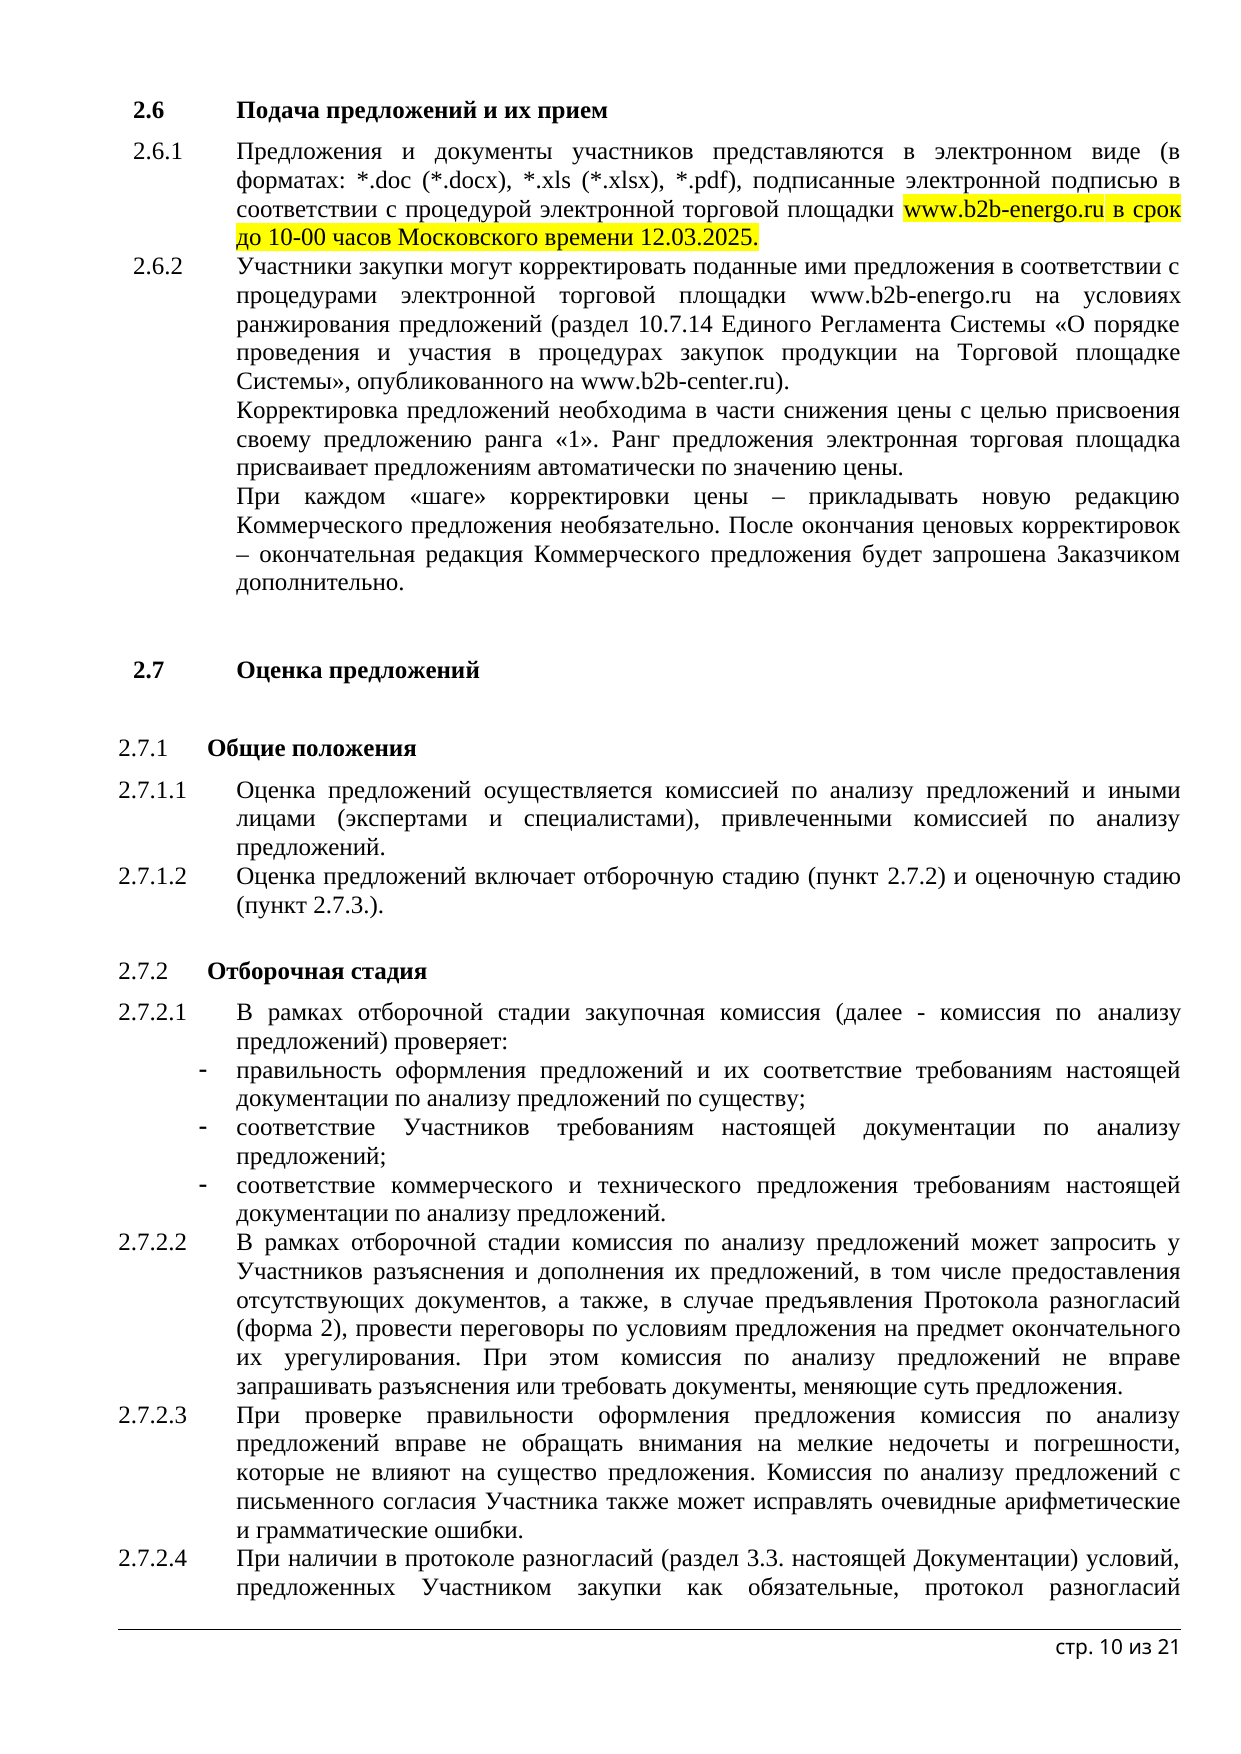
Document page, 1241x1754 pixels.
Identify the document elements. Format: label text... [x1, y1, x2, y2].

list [118, 1543, 1181, 1601]
list В рамках отборочной стадии комиссия по анализу предложений может запросить у Участников разъяснения и дополнения их предложений, в том числе предоставления отсутствующих документов, а также, в случае предъявления Протокола разногласий (форма 2), провести переговоры по условиям предложения на предмет окончательного их урегулирования. При этом комиссия по анализу предложений не вправе запрашивать разъяснения или требовать документы, меняющие суть предложения. [118, 1227, 1181, 1400]
list В рамках отборочной стадии закупочная комиссия (далее - комиссия по анализу предложений) проверяет: [118, 997, 1181, 1055]
list соответствие Участников требованиям настоящей документации по анализу предложений; [199, 1112, 1181, 1170]
text Участники закупки могут корректировать поданные ими предложения в соответствии с процедурами электронной торговой площадки www.b2b-energo.ru на условиях ранжирования предложений (раздел 10.7.14 Единого Регламента Системы «О порядке проведения и участия в процедурах закупок продукции на Торговой площадке Системы», опубликованного на www.b2b-center.ru). [133, 251, 1181, 395]
subtitle Оценка предложений [133, 655, 1181, 683]
text Предложения и документы участников представляются в электронном виде (в форматах: *.doc (*.docx), *.xls (*.xlsx), *.pdf), подписанные электронной подписью в соответствии с процедурой электронной торговой площадки www.b2b-energo.ru в срок до 10-00 часов Московского времени 12.03.2025. [133, 136, 1181, 251]
subtitle Подача предложений и их прием [133, 95, 1181, 124]
list соответствие коммерческого и технического предложения требованиям настоящей документации по анализу предложений. [199, 1170, 1181, 1227]
list Оценка предложений включает отборочную стадию (пункт 2.7.2) и оценочную стадию (пункт 2.7.3.). [118, 861, 1181, 918]
list правильность оформления предложений и их соответствие требованиям настоящей документации по анализу предложений по существу; [199, 1055, 1181, 1112]
list При каждом «шаге» корректировки цены – прикладывать новую редакцию Коммерческого предложения необязательно. После окончания ценовых корректировок – окончательная редакция Коммерческого предложения будет запрошена Заказчиком дополнительно. [236, 481, 1181, 596]
list Корректировка предложений необходима в части снижения цены с целью присвоения своему предложению ранга «1». Ранг предложения электронная торговая площадка присваивает предложениям автоматически по значению цены. [236, 395, 1181, 481]
text Отборочная стадия [118, 956, 1181, 985]
list Оценка предложений осуществляется комиссией по анализу предложений и иными лицами (экспертами и специалистами), привлеченными комиссией по анализу предложений. [118, 775, 1181, 861]
list При проверке правильности оформления предложения комиссия по анализу предложений вправе не обращать внимания на мелкие недочеты и погрешности, которые не влияют на существо предложения. Комиссия по анализу предложений с письменного согласия Участника также может исправлять очевидные арифметические и грамматические ошибки. [118, 1400, 1181, 1543]
text Общие положения [118, 733, 1181, 762]
